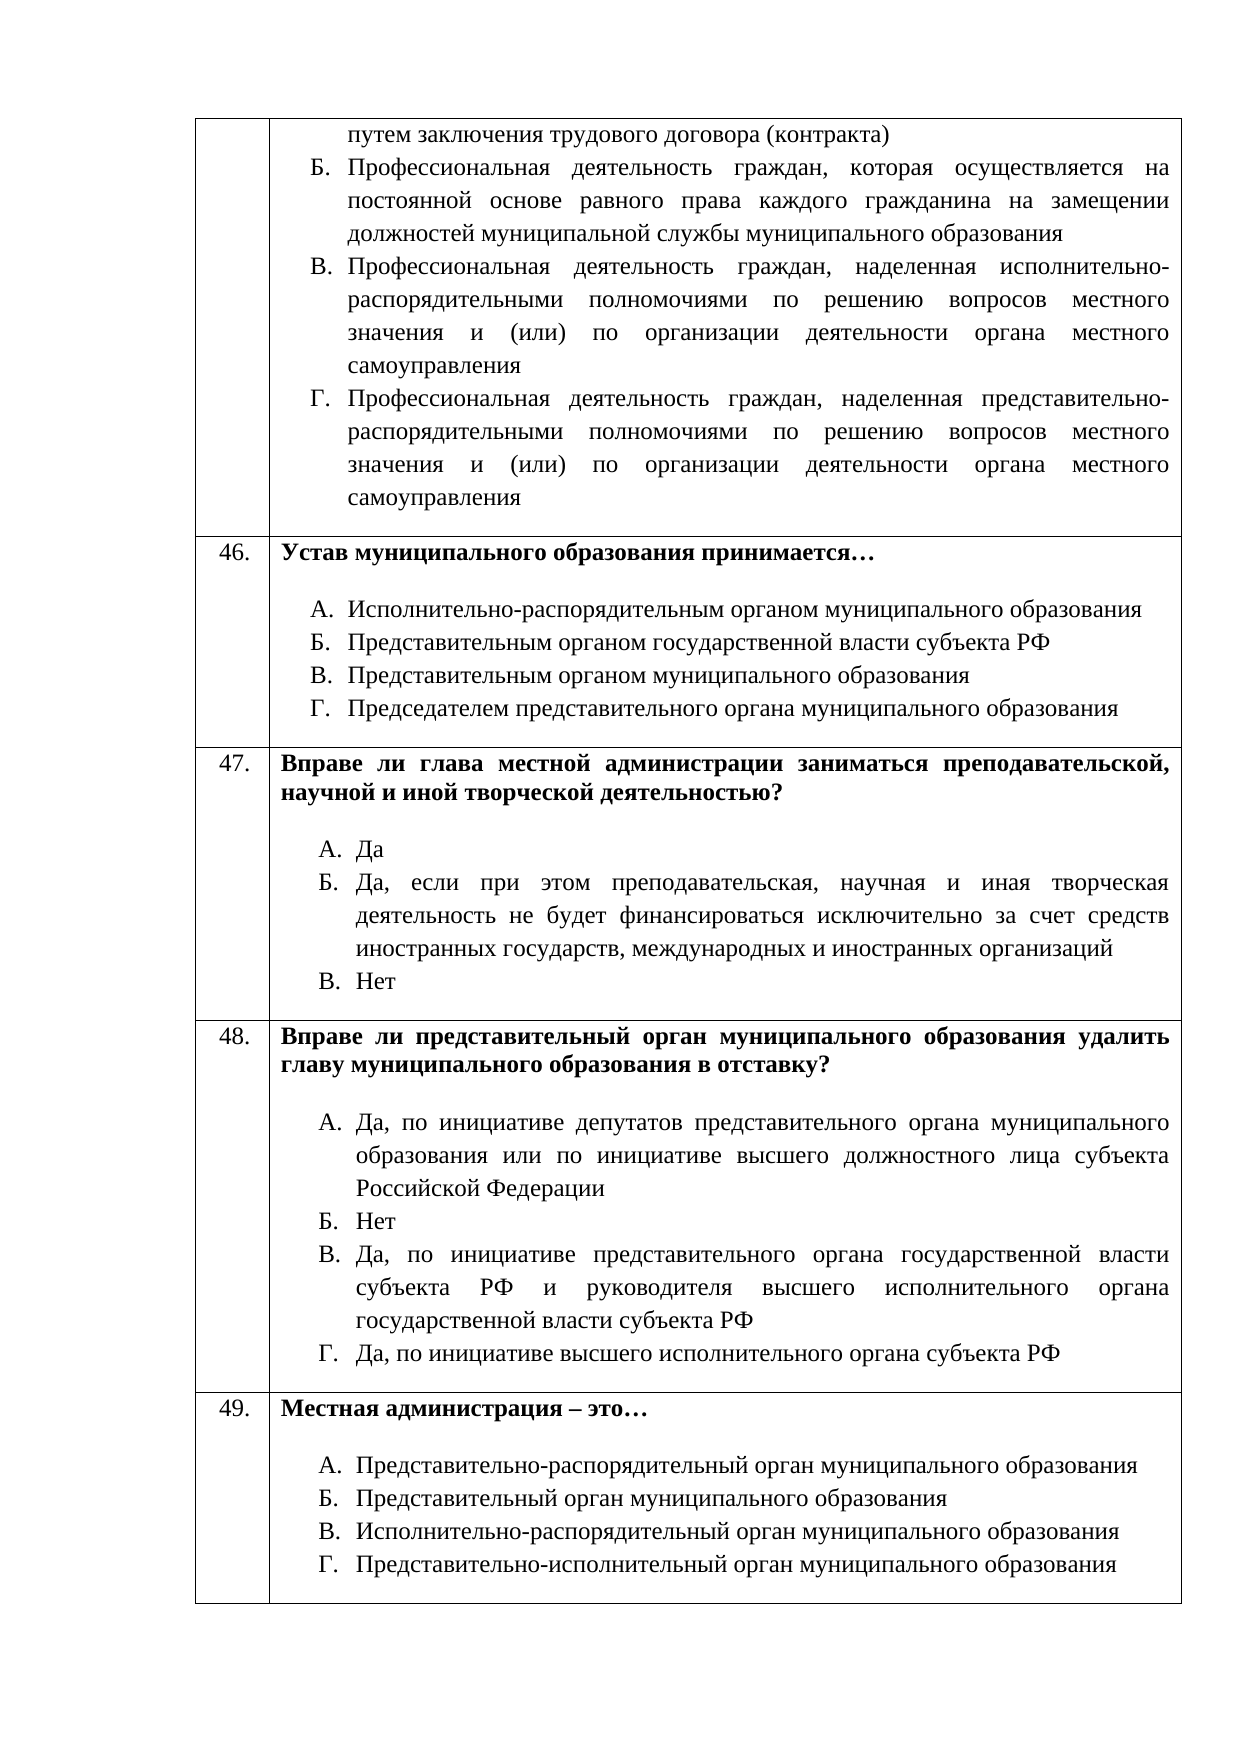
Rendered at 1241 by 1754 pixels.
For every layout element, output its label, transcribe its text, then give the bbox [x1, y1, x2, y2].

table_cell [270, 119, 1181, 536]
table_cell [196, 119, 269, 536]
table_cell Вправе ли глава местной администрации заниматься преподавательской, научной и иной творческой деятельностью? Да Да, если при этом преподавательская, научная и иная творческая деятельность не будет финансироваться исключительно за счет средств иностранных государств, международных и иностранных организаций Нет [270, 748, 1181, 1020]
table_cell Вправе ли представительный орган муниципального образования удалить главу муниципального образования в отставку? Да, по инициативе депутатов представительного органа муниципального образования или по инициативе высшего должностного лица субъекта Российской Федерации Нет Да, по инициативе представительного органа государственной власти субъекта РФ и руководителя высшего исполнительного органа государственной власти субъекта РФ Да, по инициативе высшего исполнительного органа субъекта РФ [270, 1021, 1181, 1392]
table_cell [196, 1021, 269, 1392]
table_cell [196, 748, 269, 1020]
table_cell [196, 537, 269, 747]
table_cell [270, 1393, 1181, 1603]
table_cell [196, 1393, 269, 1603]
table_cell Устав муниципального образования принимается… Исполнительно-распорядительным органом муниципального образования Представительным органом государственной власти субъекта РФ Представительным органом муниципального образования Председателем представительного органа муниципального образования [270, 537, 1181, 747]
